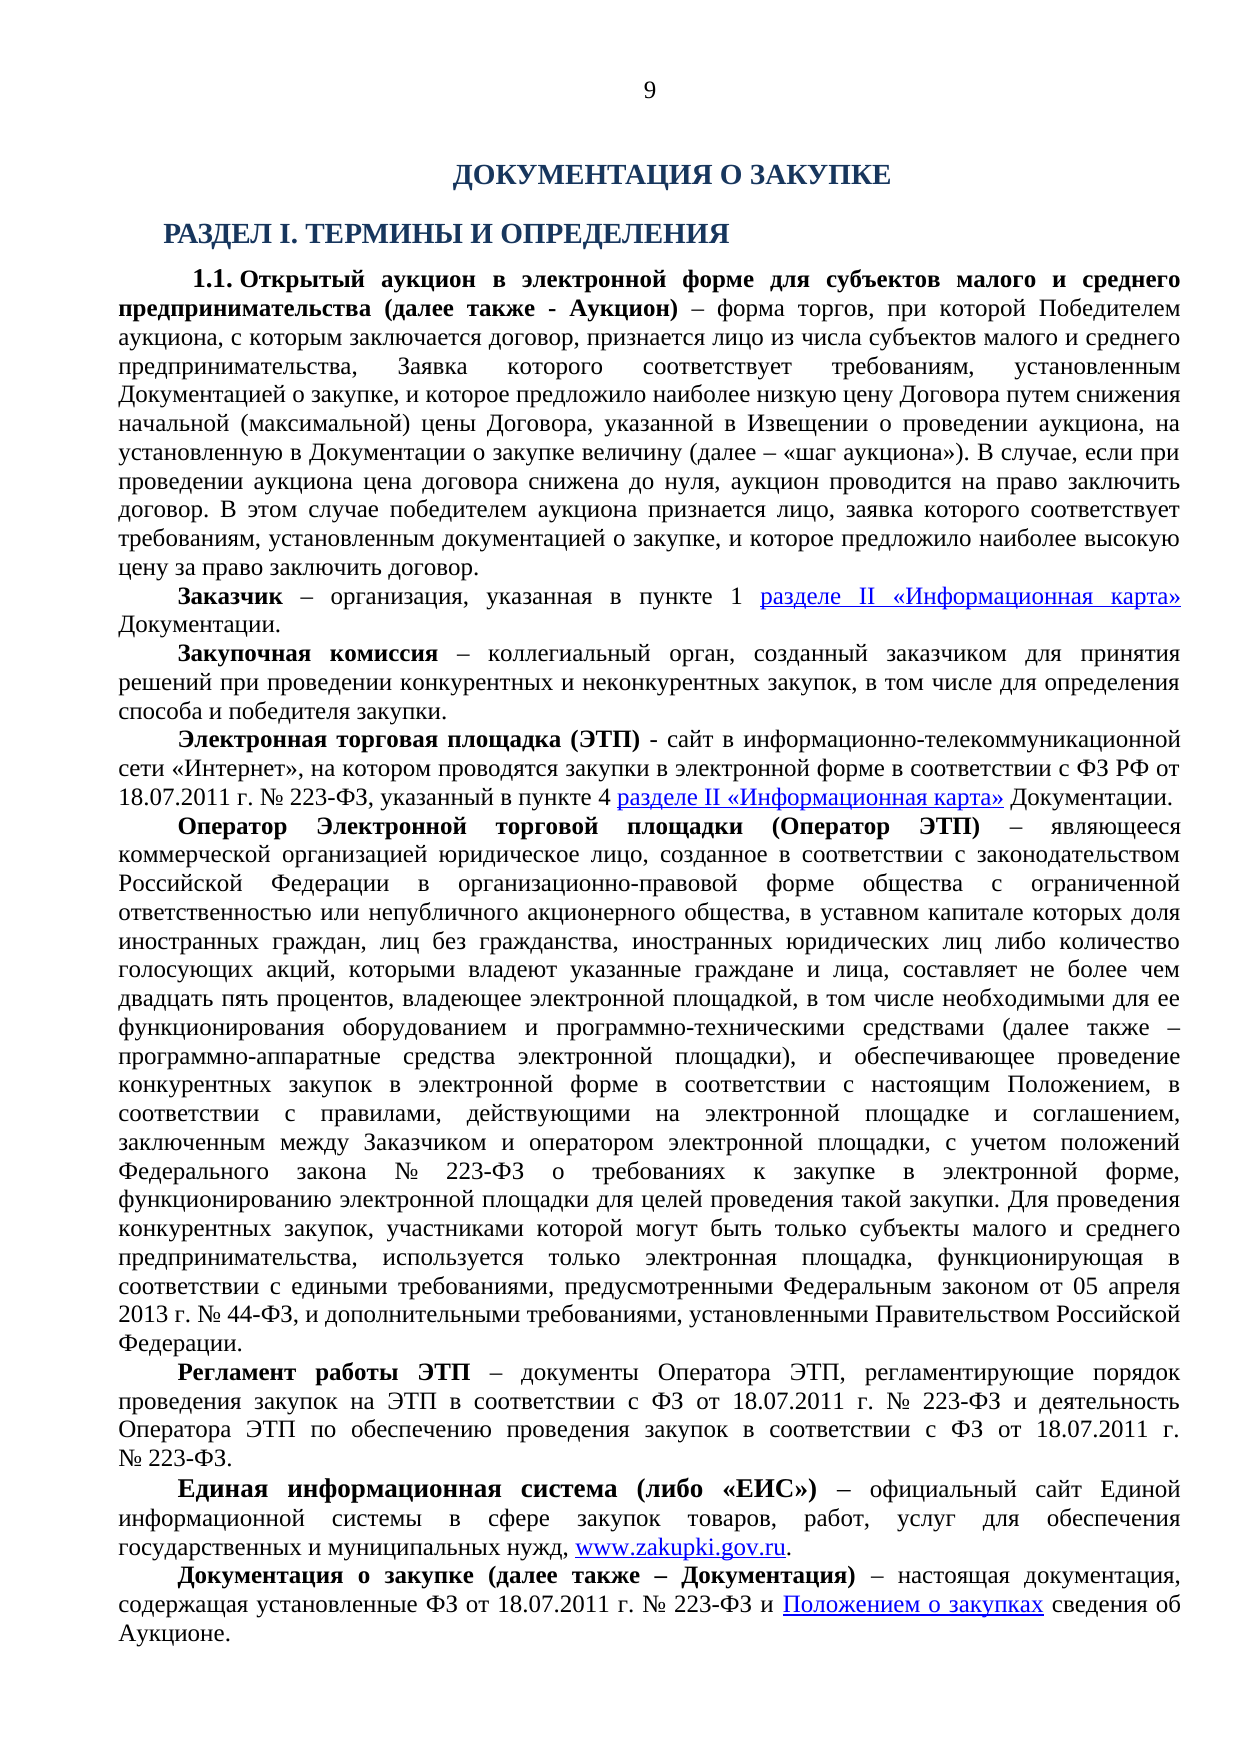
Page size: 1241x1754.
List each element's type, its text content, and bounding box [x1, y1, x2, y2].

text РАЗДЕЛ I. ТЕРМИНЫ И ОПРЕДЕЛЕНИЯ [163, 216, 1181, 249]
text Оператор Электронной торговой площадки (Оператор ЭТП) – являющееся коммерческой организацией юридическое лицо, созданное в соответствии с законодательством Российской Федерации в организационно-правовой форме общества с ограниченной ответственностью или непубличного акционерного общества, в уставном капитале которых доля иностранных граждан, лиц без гражданства, иностранных юридических лиц либо количество голосующих акций, которыми владеют указанные граждане и лица, составляет не более чем двадцать пять процентов, владеющее электронной площадкой, в том числе необходимыми для ее функционирования оборудованием и программно-техническими средствами (далее также – программно-аппаратные средства электронной площадки), и обеспечивающее проведение конкурентных закупок в электронной форме в соответствии с настоящим Положением, в соответствии с правилами, действующими на электронной площадке и соглашением, заключенным между Заказчиком и оператором электронной площадки, с учетом положений Федерального закона № 223-ФЗ о требованиях к закупке в электронной форме, функционированию электронной площадки для целей проведения такой закупки. Для проведения конкурентных закупок, участниками которой могут быть только субъекты малого и среднего предпринимательства, используется только электронная площадка, функционирующая в соответствии с едиными требованиями, предусмотренными Федеральным законом от 05 апреля 2013 г. № 44-ФЗ, и дополнительными требованиями, установленными Правительством Российской Федерации. [118, 811, 1181, 1357]
text Электронная торговая площадка (ЭТП) - сайт в информационно-телекоммуникационной сети «Интернет», на котором проводятся закупки в электронной форме в соответствии с ФЗ РФ от 18.07.2011 г. № 223-ФЗ, указанный в пункте 4 разделе II «Информационная карта» Документации. [118, 724, 1181, 811]
text Закупочная комиссия – коллегиальный орган, созданный заказчиком для принятия решений при проведении конкурентных и неконкурентных закупок, в том числе для определения способа и победителя закупки. [118, 638, 1181, 724]
text Заказчик – организация, указанная в пункте 1 разделе II «Информационная карта» Документации. [118, 581, 1181, 638]
text ДОКУМЕНТАЦИЯ О ЗАКУПКЕ [163, 157, 1181, 191]
list Открытый аукцион в электронной форме для субъектов малого и среднего предпринимательства (далее также - Аукцион) – форма торгов, при которой Победителем аукциона, с которым заключается договор, признается лицо из числа субъектов малого и среднего предпринимательства, Заявка которого соответствует требованиям, установленным Документацией о закупке, и которое предложило наиболее низкую цену Договора путем снижения начальной (максимальной) цены Договора, указанной в Извещении о проведении аукциона, на установленную в Документации о закупке величину (далее – «шаг аукциона»). В случае, если при проведении аукциона цена договора снижена до нуля, аукцион проводится на право заключить договор. В этом случае победителем аукциона признается лицо, заявка которого соответствует требованиям, установленным документацией о закупке, и которое предложило наиболее высокую цену за право заключить договор. [118, 262, 1181, 581]
text Регламент работы ЭТП – документы Оператора ЭТП, регламентирующие порядок проведения закупок на ЭТП в соответствии с ФЗ от 18.07.2011 г. № 223-ФЗ и деятельность Оператора ЭТП по обеспечению проведения закупок в соответствии с ФЗ от 18.07.2011 г. № 223-ФЗ. [118, 1357, 1181, 1472]
text Единая информационная система (либо «ЕИС») – официальный сайт Единой информационной системы в сфере закупок товаров, работ, услуг для обеспечения государственных и муниципальных нужд, www.zakupki.gov.ru. [118, 1472, 1181, 1561]
text Документация о закупке (далее также – Документация) – настоящая документация, содержащая установленные ФЗ от 18.07.2011 г. № 223-ФЗ и Положением о закупках сведения об Аукционе. [118, 1561, 1181, 1647]
